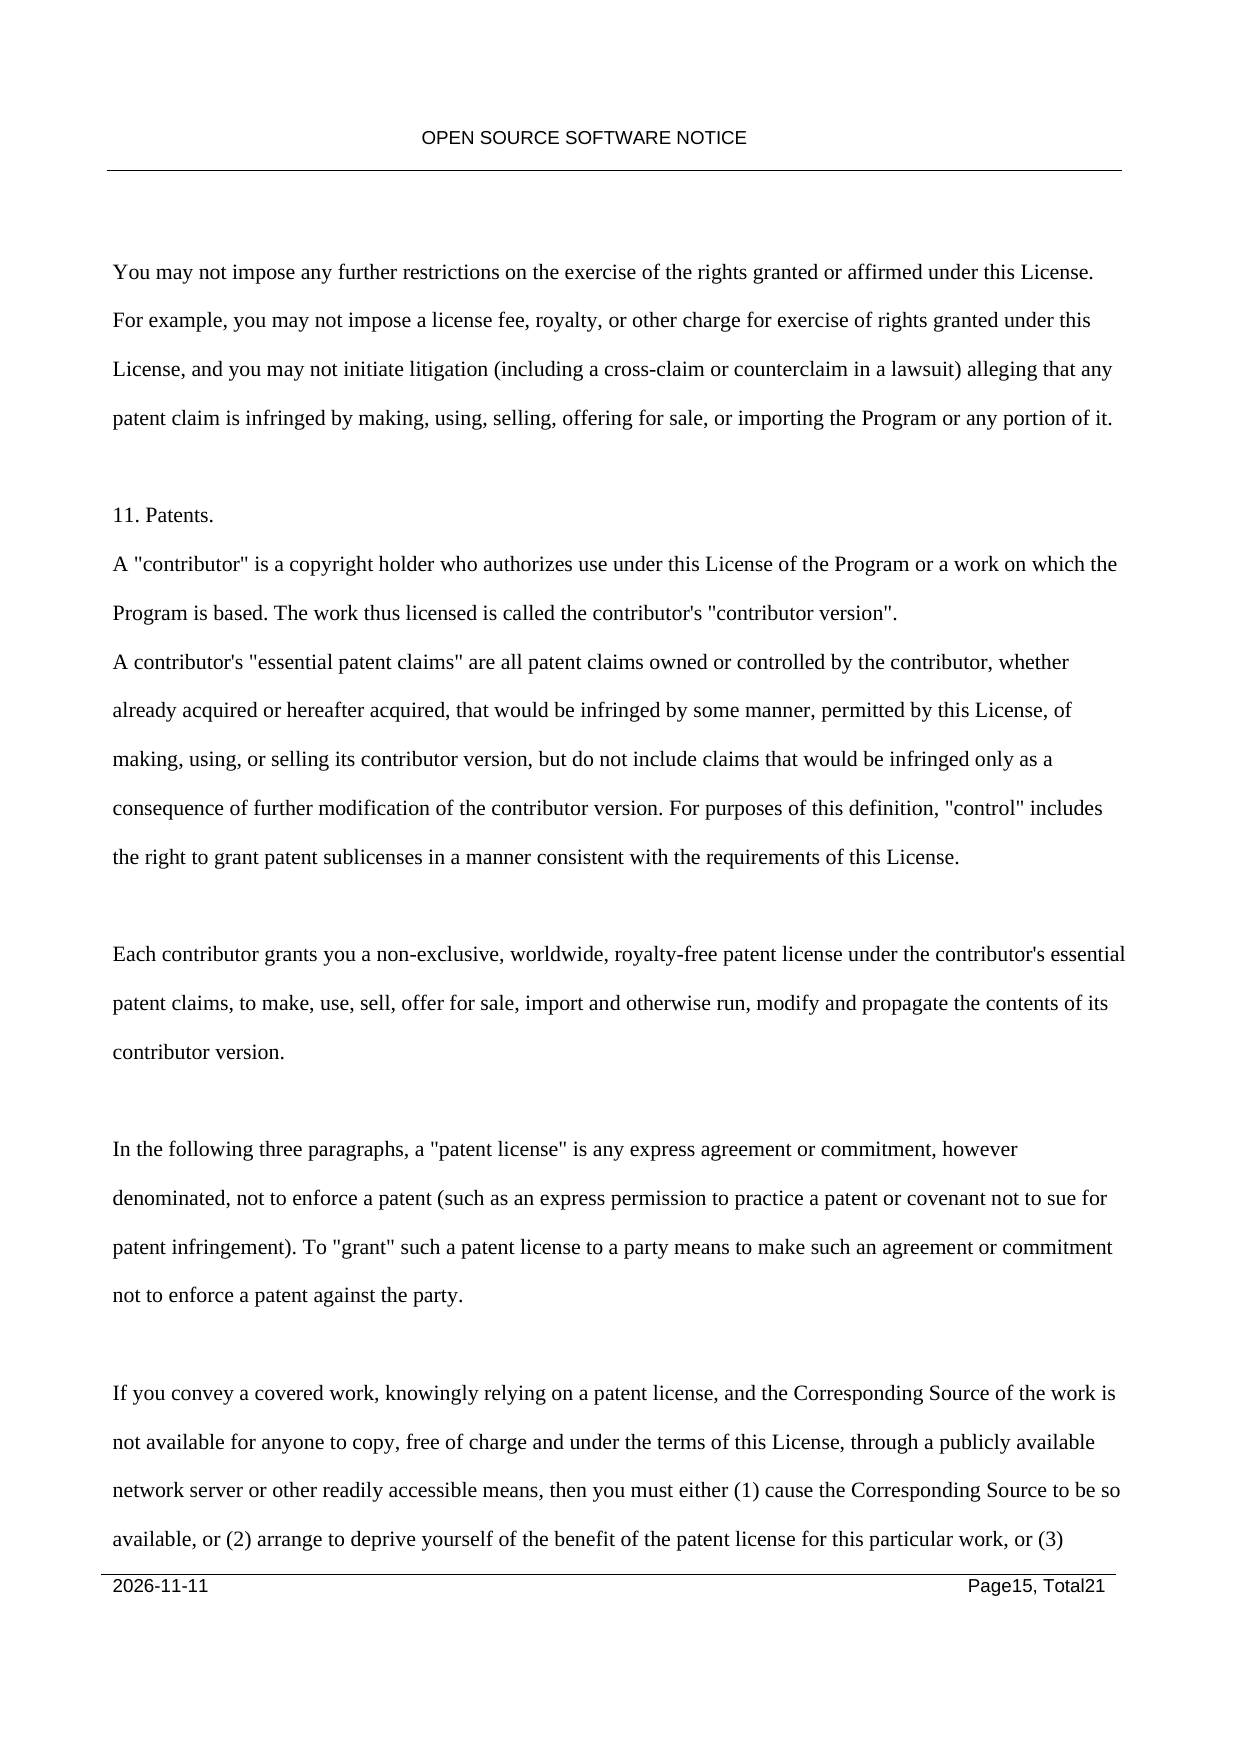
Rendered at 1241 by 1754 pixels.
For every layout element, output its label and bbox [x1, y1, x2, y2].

text [112, 206, 1128, 1555]
